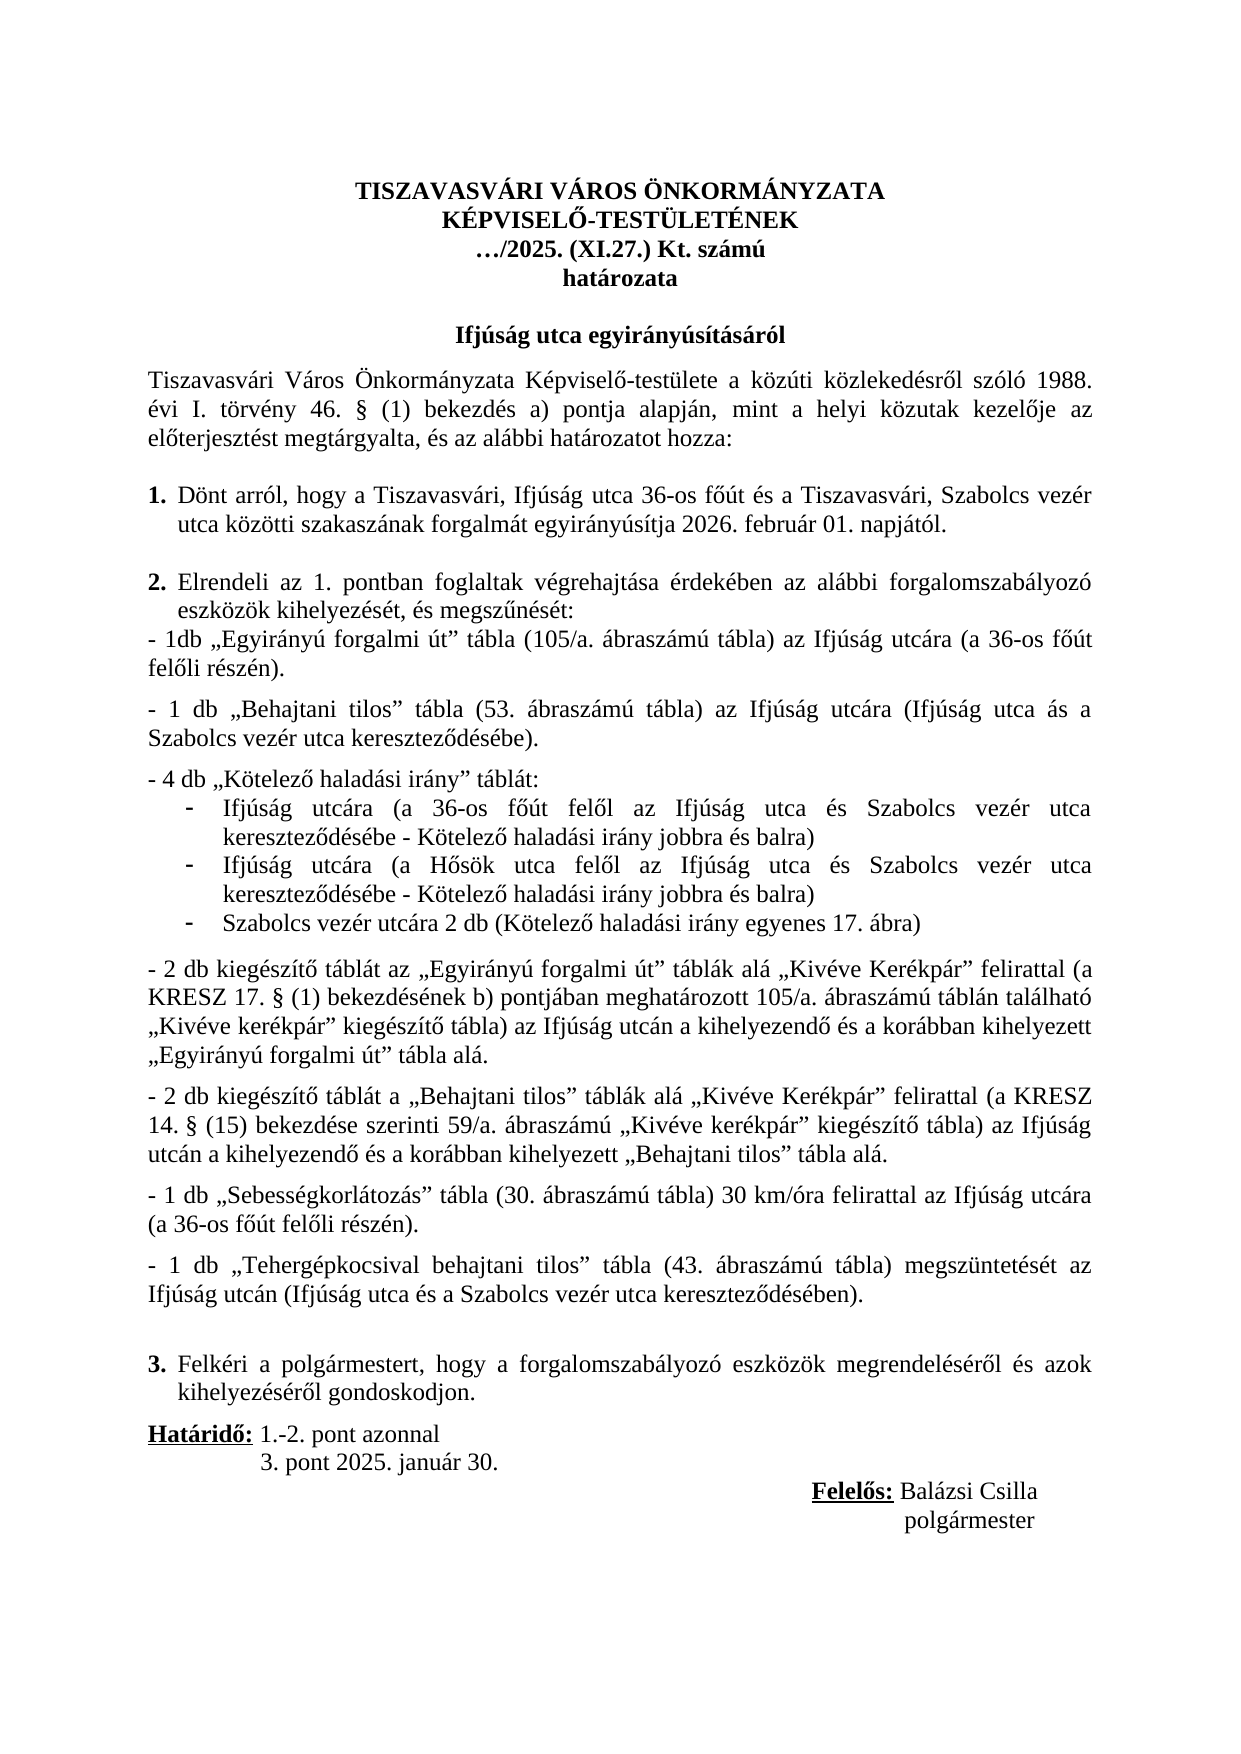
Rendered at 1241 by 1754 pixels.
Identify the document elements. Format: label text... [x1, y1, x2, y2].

text határozata [148, 263, 1093, 291]
list Ifjúság utcára (a 36-os főút felől az Ifjúság utca és Szabolcs vezér utca kereszteződésébe - Kötelező haladási irány jobbra és balra) [185, 793, 1093, 851]
text Tiszavasvári Város Önkormányzata Képviselő-testülete a közúti közlekedésről szóló 1988. évi I. törvény 46. § (1) bekezdés a) pontja alapján, mint a helyi közutak kezelője az előterjesztést megtárgyalta, és az alábbi határozatot hozza: [148, 366, 1093, 452]
text - 4 db „Kötelező haladási irány” táblát: [148, 764, 1093, 793]
text Felelős: Balázsi Csilla [811, 1476, 1093, 1505]
text - 2 db kiegészítő táblát a „Behajtani tilos” táblák alá „Kivéve Kerékpár” felirattal (a KRESZ 14. § (15) bekezdése szerinti 59/a. ábraszámú „Kivéve kerékpár” kiegészítő tábla) az Ifjúság utcán a kihelyezendő és a korábban kihelyezett „Behajtani tilos” tábla alá. [148, 1081, 1093, 1167]
text - 1 db „Behajtani tilos” tábla (53. ábraszámú tábla) az Ifjúság utcára (Ifjúság utca ás a Szabolcs vezér utca kereszteződésébe). [148, 694, 1093, 752]
text - 2 db kiegészítő táblát az „Egyirányú forgalmi út” táblák alá „Kivéve Kerékpár” felirattal (a KRESZ 17. § (1) bekezdésének b) pontjában meghatározott 105/a. ábraszámú táblán található „Kivéve kerékpár” kiegészítő tábla) az Ifjúság utcán a kihelyezendő és a korábban kihelyezett „Egyirányú forgalmi út” tábla alá. [148, 954, 1093, 1069]
text - 1 db „Sebességkorlátozás” tábla (30. ábraszámú tábla) 30 km/óra felirattal az Ifjúság utcára (a 36-os főút felőli részén). [148, 1180, 1093, 1237]
text Ifjúság utca egyirányúsításáról [148, 320, 1093, 349]
text Határidő: 1.-2. pont azonnal [148, 1419, 1093, 1447]
list Szabolcs vezér utcára 2 db (Kötelező haladási irány egyenes 17. ábra) [185, 908, 1093, 937]
text …/2025. (XI.27.) Kt. számú [148, 234, 1093, 263]
list Elrendeli az 1. pontban foglaltak végrehajtása érdekében az alábbi forgalomszabályozó eszközök kihelyezését, és megszűnését: [148, 567, 1093, 624]
list Dönt arról, hogy a Tiszavasvári, Ifjúság utca 36-os főút és a Tiszavasvári, Szabolcs vezér utca közötti szakaszának forgalmát egyirányúsítja 2026. február 01. napjától. [148, 481, 1093, 538]
list Felkéri a polgármestert, hogy a forgalomszabályozó eszközök megrendeléséről és azok kihelyezéséről gondoskodjon. [148, 1349, 1093, 1406]
text 3. pont 2025. január 30. [223, 1447, 1093, 1476]
text TISZAVASVÁRI VÁROS ÖNKORMÁNYZATA [148, 176, 1093, 205]
text - 1 db „Tehergépkocsival behajtani tilos” tábla (43. ábraszámú tábla) megszüntetését az Ifjúság utcán (Ifjúság utca és a Szabolcs vezér utca kereszteződésében). [148, 1250, 1093, 1307]
text - 1db „Egyirányú forgalmi út” tábla (105/a. ábraszámú tábla) az Ifjúság utcára (a 36-os főút felőli részén). [148, 624, 1093, 682]
list Ifjúság utcára (a Hősök utca felől az Ifjúság utca és Szabolcs vezér utca kereszteződésébe - Kötelező haladási irány jobbra és balra) [185, 851, 1093, 908]
text KÉPVISELŐ-TESTÜLETÉNEK [148, 205, 1093, 234]
text polgármester [811, 1505, 1093, 1534]
